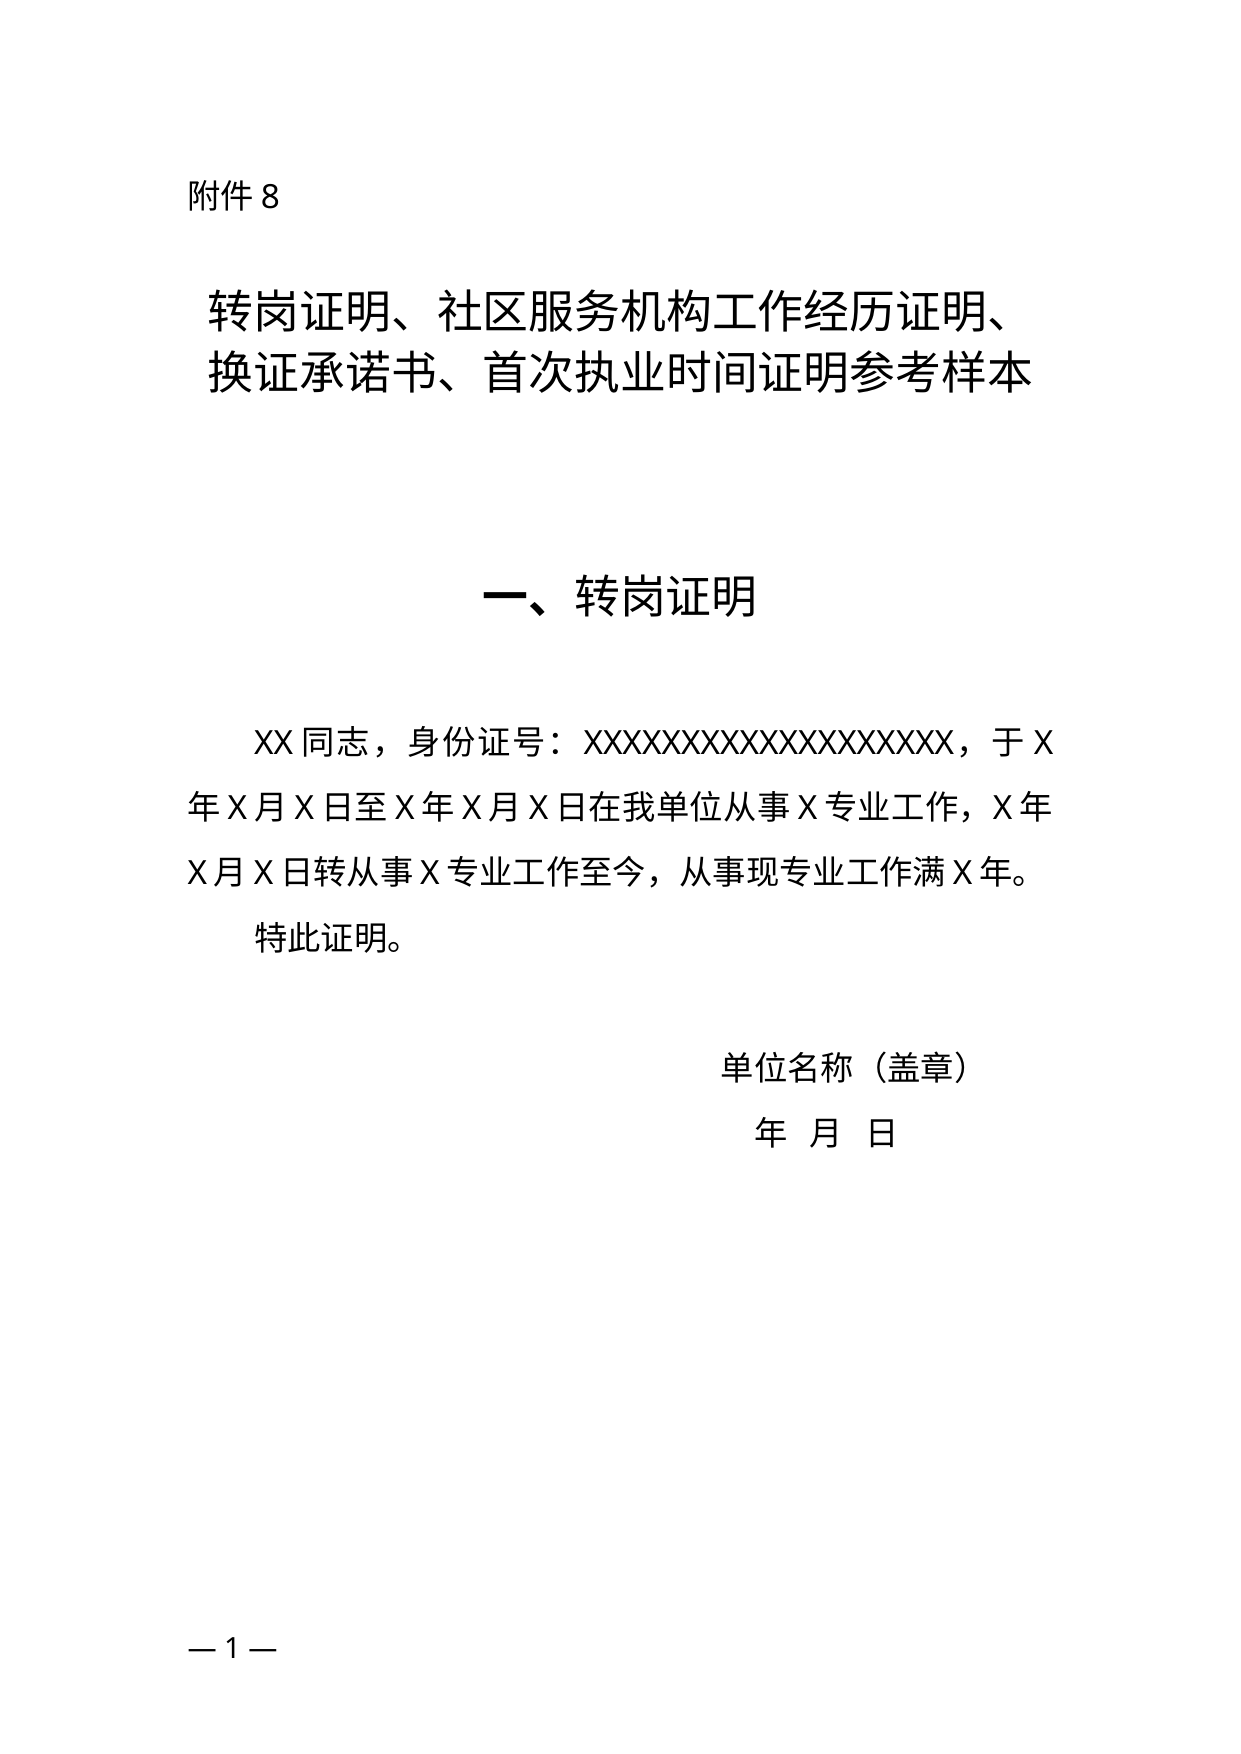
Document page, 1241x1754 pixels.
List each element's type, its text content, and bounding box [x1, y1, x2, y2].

text 附件8 [187, 160, 1053, 220]
text XX同志，身份证号：XXXXXXXXXXXXXXXXXXX，于X年X月X日至X年X月X日在我单位从事X专业工作，X年X月X日转从事X专业工作至今，从事现专业工作满X年。 [187, 707, 1053, 903]
text 转岗证明、社区服务机构工作经历证明、 [187, 281, 1053, 341]
text 单位名称（盖章） [187, 1033, 1053, 1098]
text 年 月 日 [187, 1098, 1053, 1164]
text 特此证明。 [187, 903, 1053, 968]
text 换证承诺书、首次执业时间证明参考样本 [187, 341, 1053, 401]
text 一、转岗证明 [187, 544, 1053, 642]
